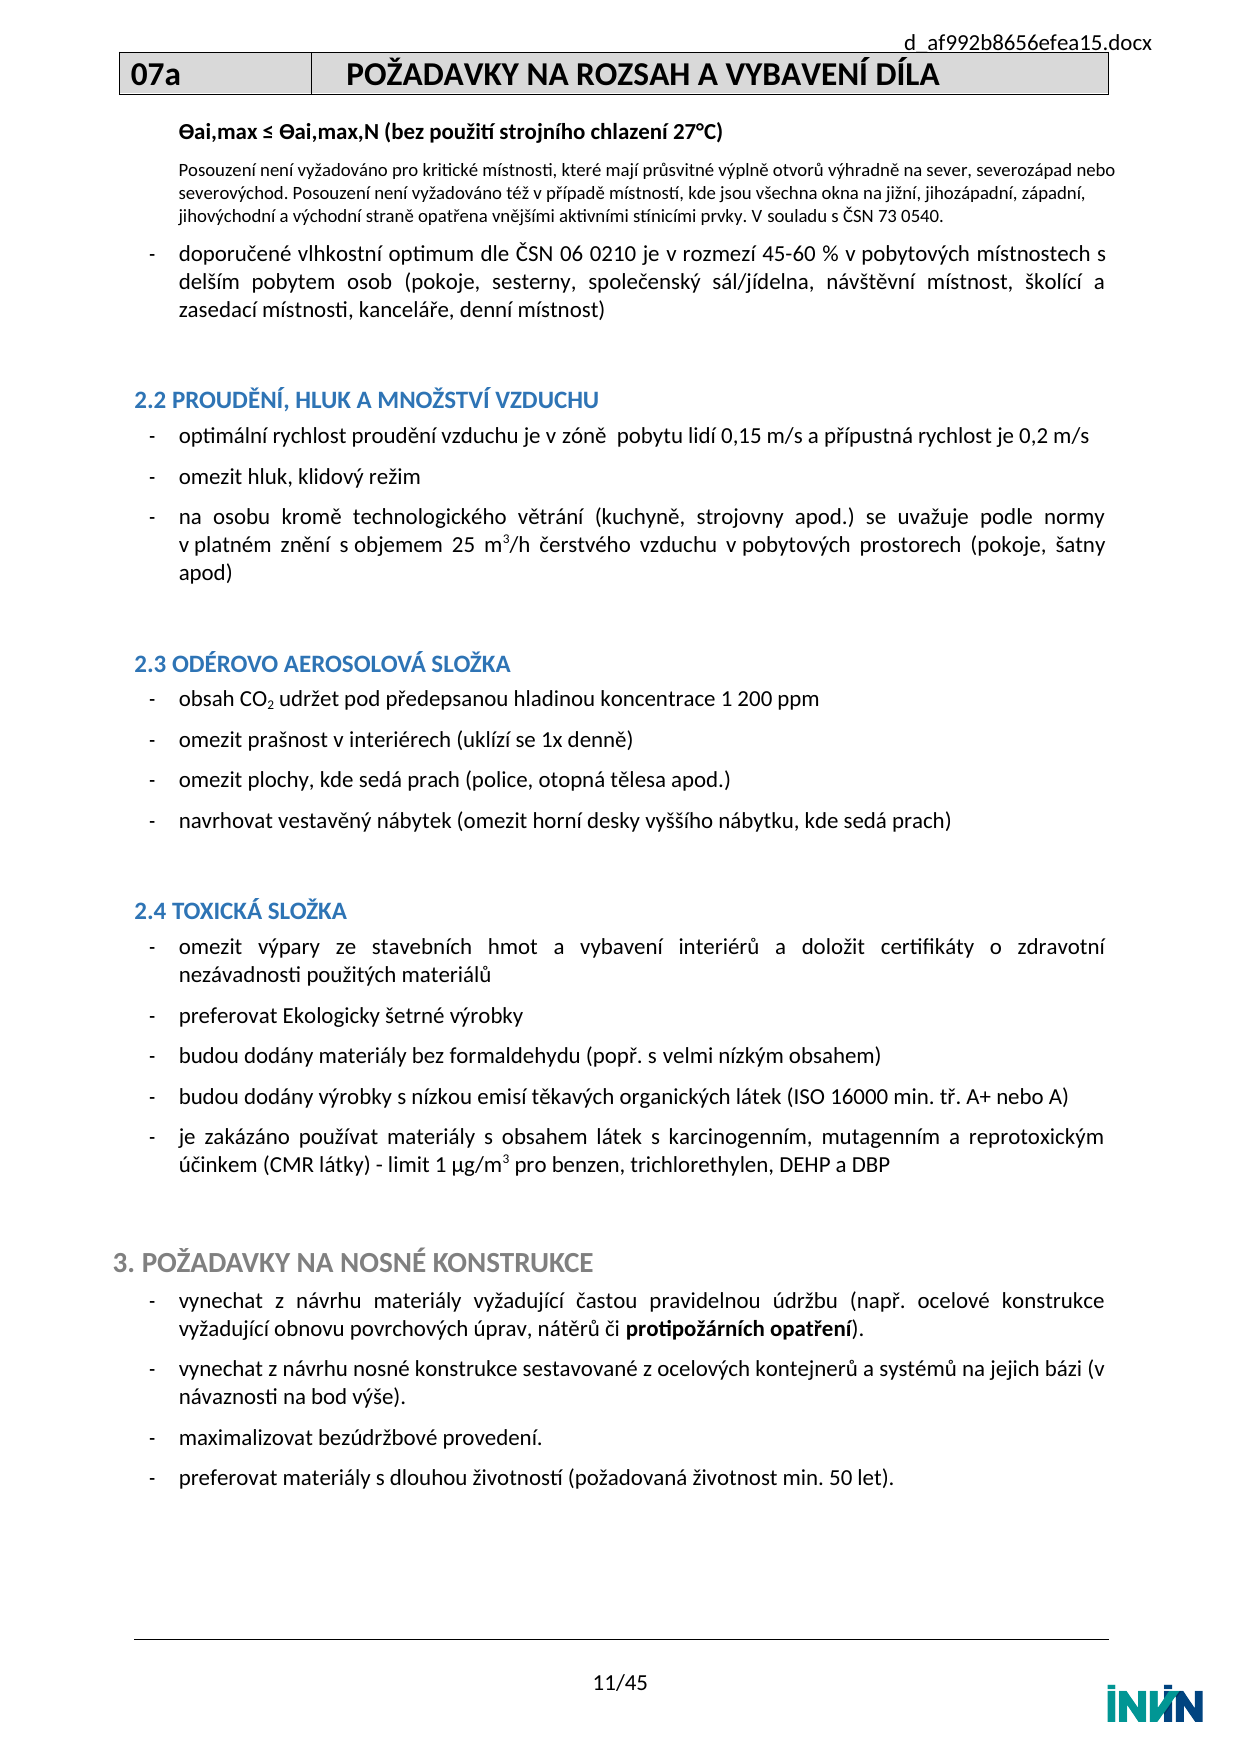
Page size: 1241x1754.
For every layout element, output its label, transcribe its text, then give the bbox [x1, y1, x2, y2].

subtitle 3. POŽADAVKY NA NOSNÉ KONSTRUKCE [112, 1244, 1165, 1279]
list navrhovat vestavěný nábytek (omezit horní desky vyššího nábytku, kde sedá prach) [149, 806, 1106, 834]
subtitle 2.4 TOXICKÁ SLOŽKA [134, 896, 1165, 926]
list omezit plochy, kde sedá prach (police, otopná tělesa apod.) [149, 766, 1106, 794]
list budou dodány výrobky s nízkou emisí těkavých organických látek (ISO 16000 min. tř. A+ nebo A) [149, 1082, 1106, 1110]
list optimální rychlost proudění vzduchu je v zóně pobytu lidí 0,15 m/s a přípustná rychlost je 0,2 m/s [149, 421, 1106, 449]
list omezit prašnost v interiérech (uklízí se 1x denně) [149, 725, 1106, 753]
text Posouzení není vyžadováno pro kritické místnosti, které mají průsvitné výplně otvorů výhradně na sever, severozápad nebo severovýchod. Posouzení není vyžadováno též v případě místností, kde jsou všechna okna na jižní, jihozápadní, západní, jihovýchodní a východní straně opatřena vnějšími aktivními stínicími prvky. V souladu s ČSN 73 0540. [178, 158, 1165, 227]
list doporučené vlhkostní optimum dle ČSN 06 0210 je v rozmezí 45-60 % v pobytových místnostech s delším pobytem osob (pokoje, sesterny, společenský sál/jídelna, návštěvní místnost, školící a zasedací místnosti, kanceláře, denní místnost) [149, 239, 1106, 323]
list budou dodány materiály bez formaldehydu (popř. s velmi nízkým obsahem) [149, 1041, 1106, 1069]
list na osobu kromě technologického větrání (kuchyně, strojovny apod.) se uvažuje podle normy v platném znění s objemem 25 m3/h čerstvého vzduchu v pobytových prostorech (pokoje, šatny apod) [149, 502, 1106, 586]
list preferovat materiály s dlouhou životností (požadovaná životnost min. 50 let). [149, 1463, 1106, 1491]
text Ɵai,max ≤ Ɵai,max,N (bez použití strojního chlazení 27°C) [178, 117, 1106, 145]
list omezit hluk, klidový režim [149, 462, 1106, 490]
subtitle 2.2 PROUDĚNÍ, HLUK A MNOŽSTVÍ VZDUCHU [134, 384, 1165, 415]
list vynechat z návrhu nosné konstrukce sestavované z ocelových kontejnerů a systémů na jejich bázi (v návaznosti na bod výše). [149, 1354, 1106, 1410]
list je zakázáno používat materiály s obsahem látek s karcinogenním, mutagenním a reprotoxickým účinkem (CMR látky) - limit 1 μg/m3 pro benzen, trichlorethylen, DEHP a DBP [149, 1122, 1106, 1178]
subtitle 2.3 ODÉROVO AEROSOLOVÁ SLOŽKA [134, 648, 1165, 678]
list vynechat z návrhu materiály vyžadující častou pravidelnou údržbu (např. ocelové konstrukce vyžadující obnovu povrchových úprav, nátěrů či protipožárních opatření). [149, 1286, 1106, 1342]
list obsah CO2 udržet pod předepsanou hladinou koncentrace 1 200 ppm [149, 684, 1106, 713]
list maximalizovat bezúdržbové provedení. [149, 1423, 1106, 1451]
picture [1107, 1684, 1203, 1722]
list preferovat Ekologicky šetrné výrobky [149, 1001, 1106, 1029]
list omezit výpary ze stavebních hmot a vybavení interiérů a doložit certifikáty o zdravotní nezávadnosti použitých materiálů [149, 932, 1106, 988]
